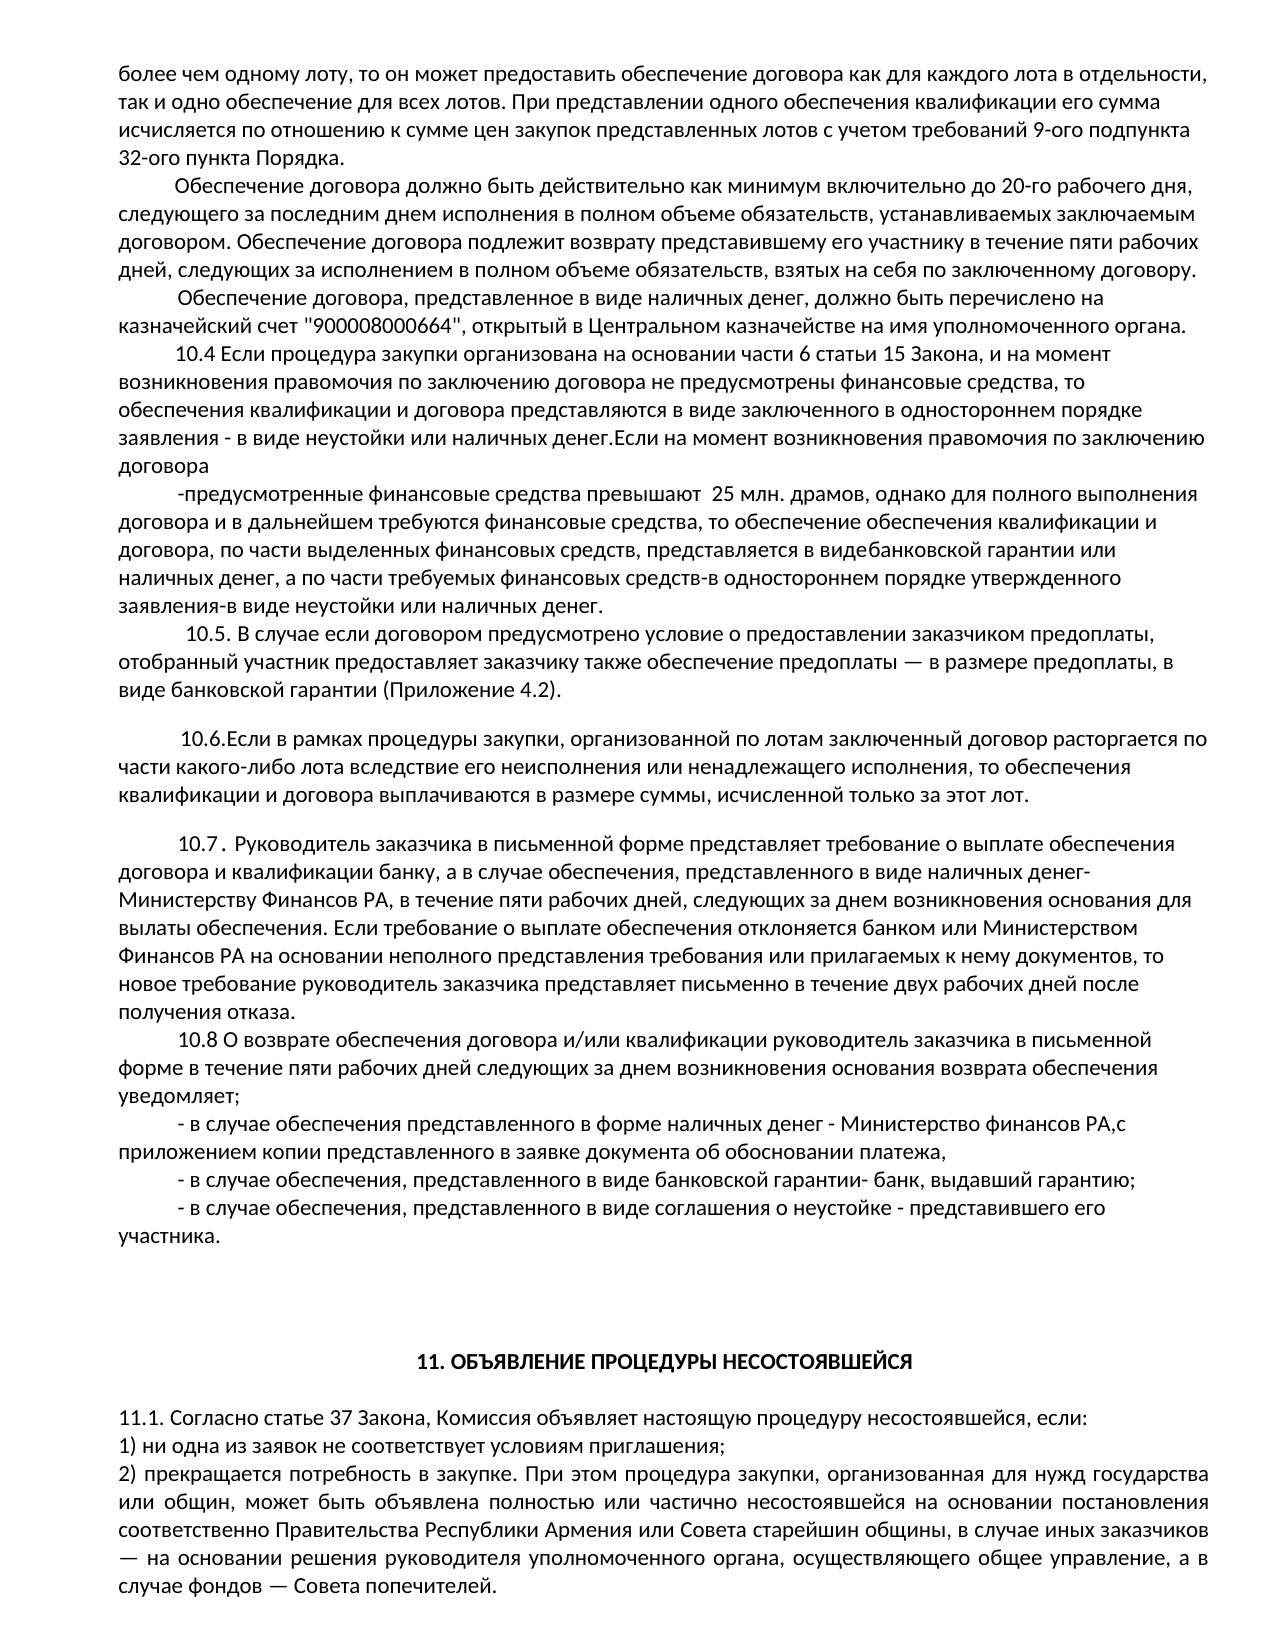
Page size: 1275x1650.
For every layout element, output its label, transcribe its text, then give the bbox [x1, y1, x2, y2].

text - в случае обеспечения, представленного в виде банковской гарантии- банк, выдавший гарантию; [118, 1166, 1211, 1193]
text 10.5. В случае если договором предусмотрено условие о предоставлении заказчиком предоплаты, отобранный участник предоставляет заказчику также обеспечение предоплаты — в размере предоплаты, в виде банковской гарантии (Приложение 4.2). [118, 619, 1211, 703]
text - в случае обеспечения, представленного в виде соглашения о неустойке - представившего его участника. [118, 1193, 1211, 1249]
text Обеспечение договора, представленное в виде наличных денег, должно быть перечислено на казначейский счет "900008000664", открытый в Центральном казначействе на имя уполномоченного органа. [118, 283, 1211, 339]
text 11.1. Согласно статье 37 Закона, Комиссия объявляет настоящую процедуру несостоявшейся, если: [118, 1403, 1211, 1431]
text -предусмотренные финансовые средства превышают 25 млн. драмов, однако для полного выполнения договора и в дальнейшем требуются финансовые средства, то обеспечение обеспечения квалификации и договора, по части выделенных финансовых средств, представляется в видебанковской гарантии или наличных денег, а по части требуемых финансовых средств-в одностороннем порядке утвержденного заявления-в виде неустойки или наличных денег. [118, 479, 1211, 619]
text 2) прекращается потребность в закупке. При этом процедура закупки, организованная для нужд государства или общин, может быть объявлена полностью или частично несостоявшейся на основании постановления соответственно Правительства Республики Армения или Совета старейшин общины, в случае иных заказчиков — на основании решения руководителя уполномоченного органа, осуществляющего общее управление, а в случае фондов — Совета попечителей. [118, 1459, 1211, 1599]
text 10.8 О возврате обеспечения договора и/или квалификации руководитель заказчика в письменной форме в течение пяти рабочих дней следующих за днем возникновения основания возврата обеспечения уведомляет; [118, 1025, 1211, 1109]
text 10.6.Если в рамках процедуры закупки, организованной по лотам заключенный договор расторгается по части какого-либо лота вследствие его неисполнения или ненадлежащего исполнения, то обеспечения квалификации и договора выплачиваются в размере суммы, исчисленной только за этот лот. [118, 724, 1211, 808]
text 10.7․ Руководитель заказчика в письменной форме представляет требование о выплате обеспечения договора и квалификации банку, а в случае обеспечения, представленного в виде наличных денег- Министерству Финансов РА, в течение пяти рабочих дней, следующих за днем возникновения основания для вылаты обеспечения. Если требование о выплате обеспечения отклоняется банком или Министерством Финансов РА на основании неполного представления требования или прилагаемых к нему документов, то новое требование руководитель заказчика представляет письменно в течение двух рабочих дней после получения отказа. [118, 829, 1211, 1025]
text - в случае обеспечения представленного в форме наличных денег - Министерство финансов РА,с приложением копии представленного в заявке документа об обосновании платежа, [118, 1109, 1211, 1166]
text Если процедура закупки организована по лотам и участник признается отобранным участником по более чем одному лоту, то он может предоставить обеспечение договора как для каждого лота в отдельности, так и одно обеспечение для всех лотов. При представлении одного обеспечения квалификации его сумма исчисляется по отношению к сумме цен закупок представленных лотов с учетом требований 9-ого подпункта 32-ого пункта Порядка. [118, 59, 1211, 171]
text 1) ни одна из заявок не соответствует условиям приглашения; [118, 1431, 1211, 1459]
text Обеспечение договора должно быть действительно как минимум включительно до 20-го рабочего дня, следующего за последним днем исполнения в полном объеме обязательств, устанавливаемых заключаемым договором. Обеспечение договора подлежит возврату представившему его участнику в течение пяти рабочих дней, следующих за исполнением в полном объеме обязательств, взятых на себя по заключенному договору. [118, 171, 1211, 283]
text 10.4 Если процедура закупки организована на основании части 6 статьи 15 Закона, и на момент возникновения правомочия по заключению договора не предусмотрены финансовые средства, то обеспечения квалификации и договора представляются в виде заключенного в одностороннем порядке заявления - в виде неустойки или наличных денег.Если на момент возникновения правомочия по заключению договора [118, 339, 1211, 479]
text 11. ОБЪЯВЛЕНИЕ ПРОЦЕДУРЫ НЕСОСТОЯВШЕЙСЯ [118, 1347, 1211, 1375]
